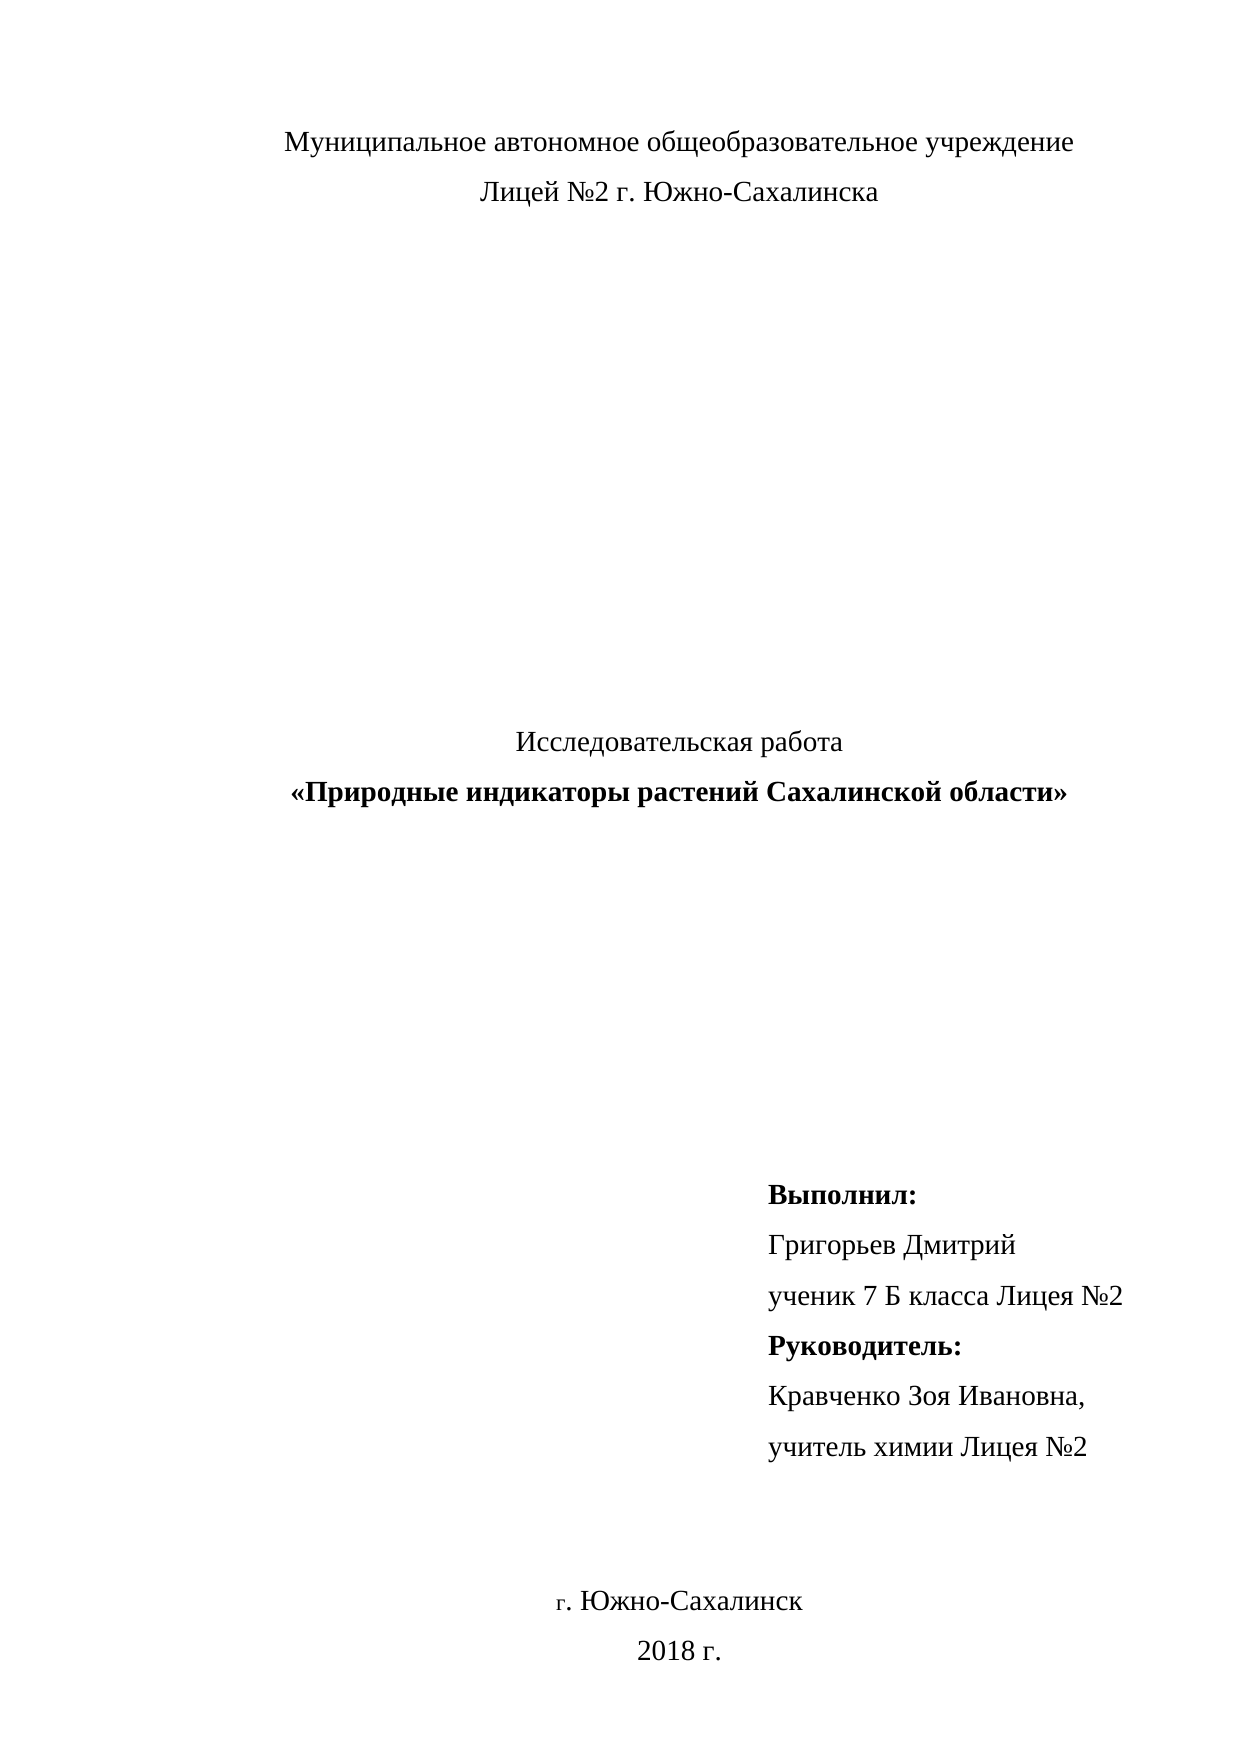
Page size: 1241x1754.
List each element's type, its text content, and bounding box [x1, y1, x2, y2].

text Кравченко Зоя Ивановна, [768, 1378, 1181, 1412]
text Григорьев Дмитрий [768, 1227, 1181, 1261]
text «Природные индикаторы растений Сахалинской области» [177, 774, 1181, 808]
text ученик 7 Б класса Лицея №2 [768, 1278, 1181, 1311]
text Выполнил: [768, 1177, 1181, 1211]
text учитель химии Лицея №2 [768, 1429, 1181, 1462]
text Исследовательская работа [177, 724, 1181, 758]
text Руководитель: [768, 1328, 1181, 1362]
